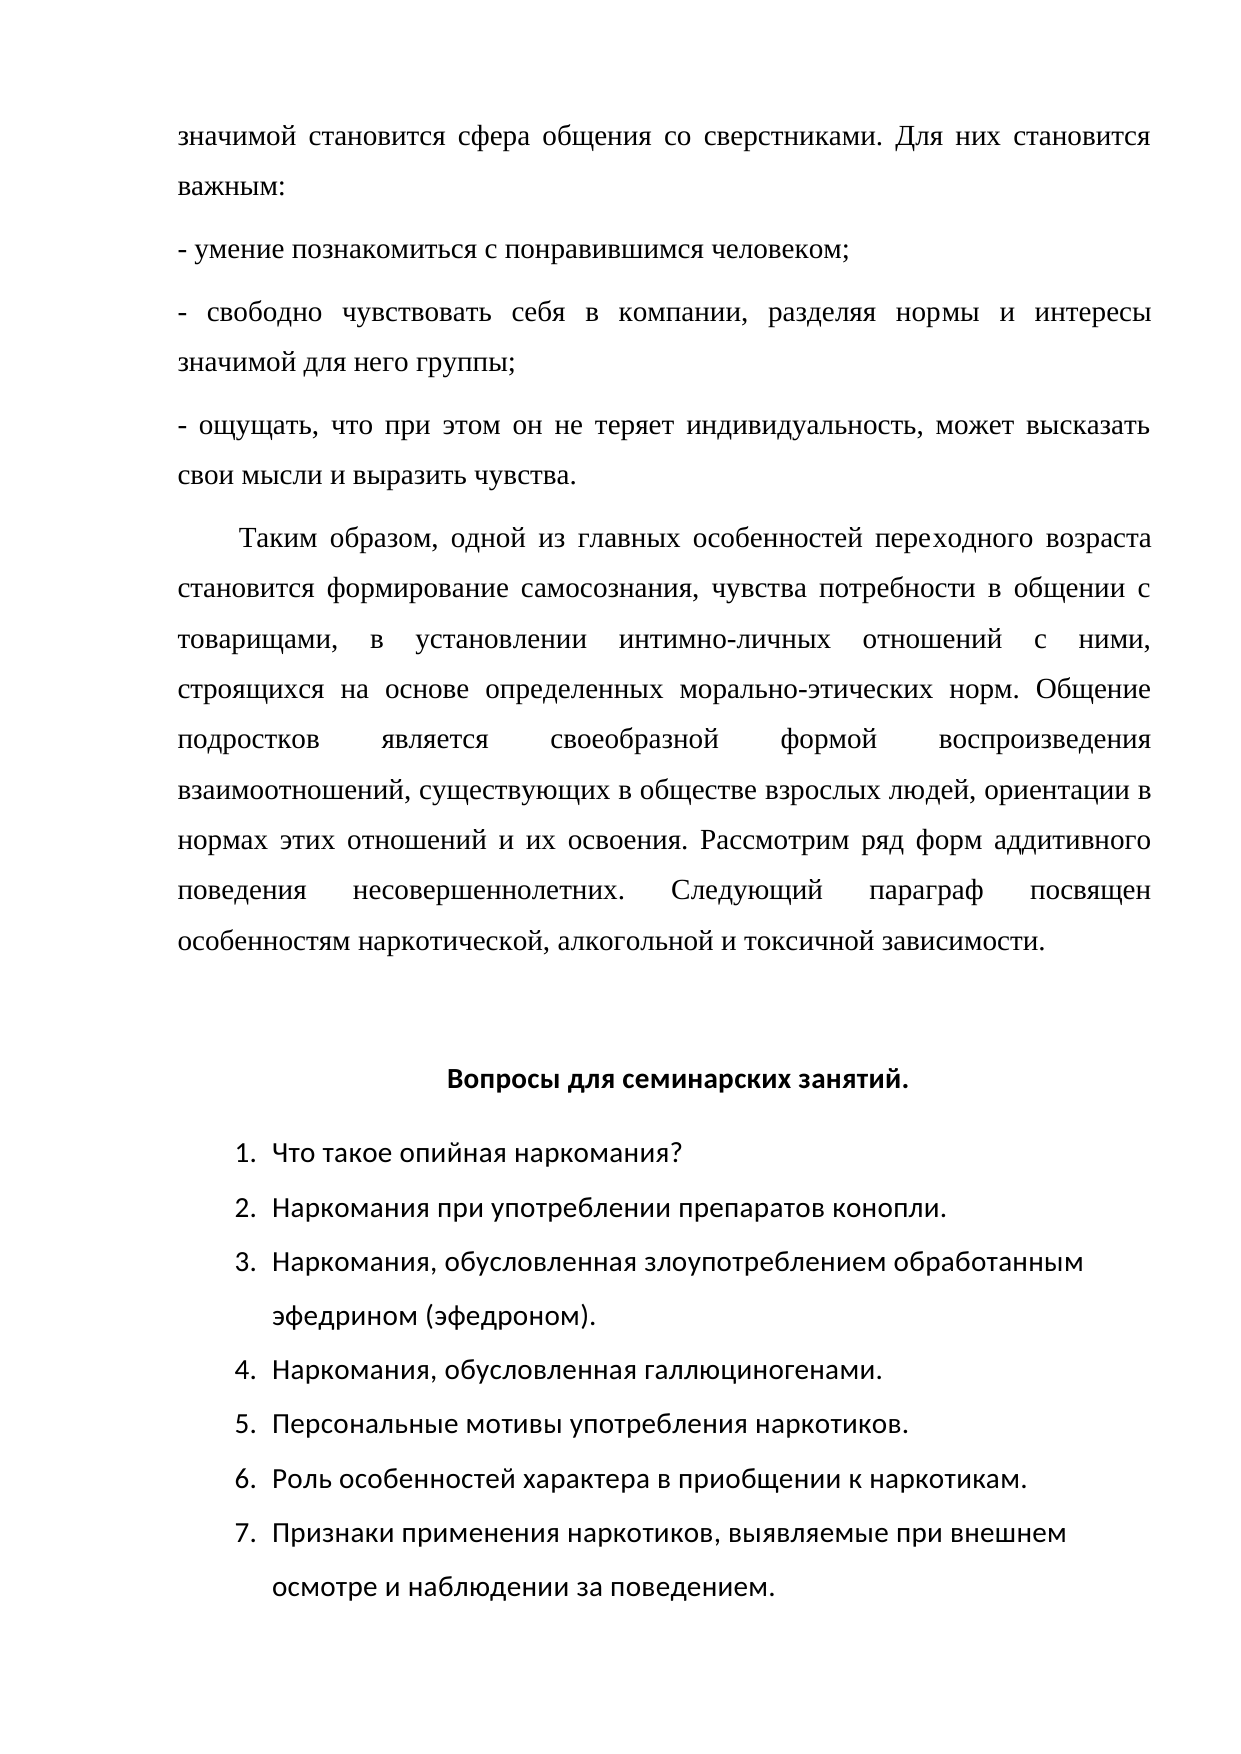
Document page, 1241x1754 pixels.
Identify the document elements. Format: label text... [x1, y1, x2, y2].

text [177, 118, 1152, 202]
list Признаки применения наркотиков, выявляемые при внешнем осмотре и наблюдении за поведением. [234, 1514, 1151, 1603]
list Наркомания при употреблении препаратов конопли. [234, 1189, 1151, 1224]
list Роль особенностей характера в приобщении к наркотикам. [234, 1460, 1151, 1496]
list Персональные мотивы употребления наркотиков. [234, 1406, 1151, 1441]
list Наркомания, обусловленная злоупотреблением обработанным эфедрином (эфедроном). [234, 1243, 1151, 1332]
list Наркомания, обусловленная галлюциногенами. [234, 1351, 1151, 1387]
text - ощущать, что при этом он не теряет индивидуальность, может высказать свои мысли и выразить чувства. [177, 407, 1152, 491]
text Вопросы для семинарских занятий. [177, 1060, 1151, 1096]
text - свободно чувствовать себя в компании, разделяя нормы и интересы значимой для него группы; [177, 294, 1152, 378]
text - умение познакомиться с понравившимся человеком; [177, 231, 1152, 265]
text Таким образом, одной из главных особенностей переходного возраста становится формирование самосознания, чувства потребности в общении с товарищами, в установлении интимно-личных отношений с ними, строящихся на основе определенных морально-этических норм. Общение подростков является своеобразной формой воспроизведения взаимоотношений, существующих в обществе взрослых людей, ориентации в нормах этих отношений и их освоения. Рассмотрим ряд форм аддитивного поведения несовершеннолетних. Следующий параграф посвящен особенностям наркотической, алкогольной и токсичной зависимости. [177, 520, 1152, 956]
list Что такое опийная наркомания? [234, 1134, 1151, 1170]
